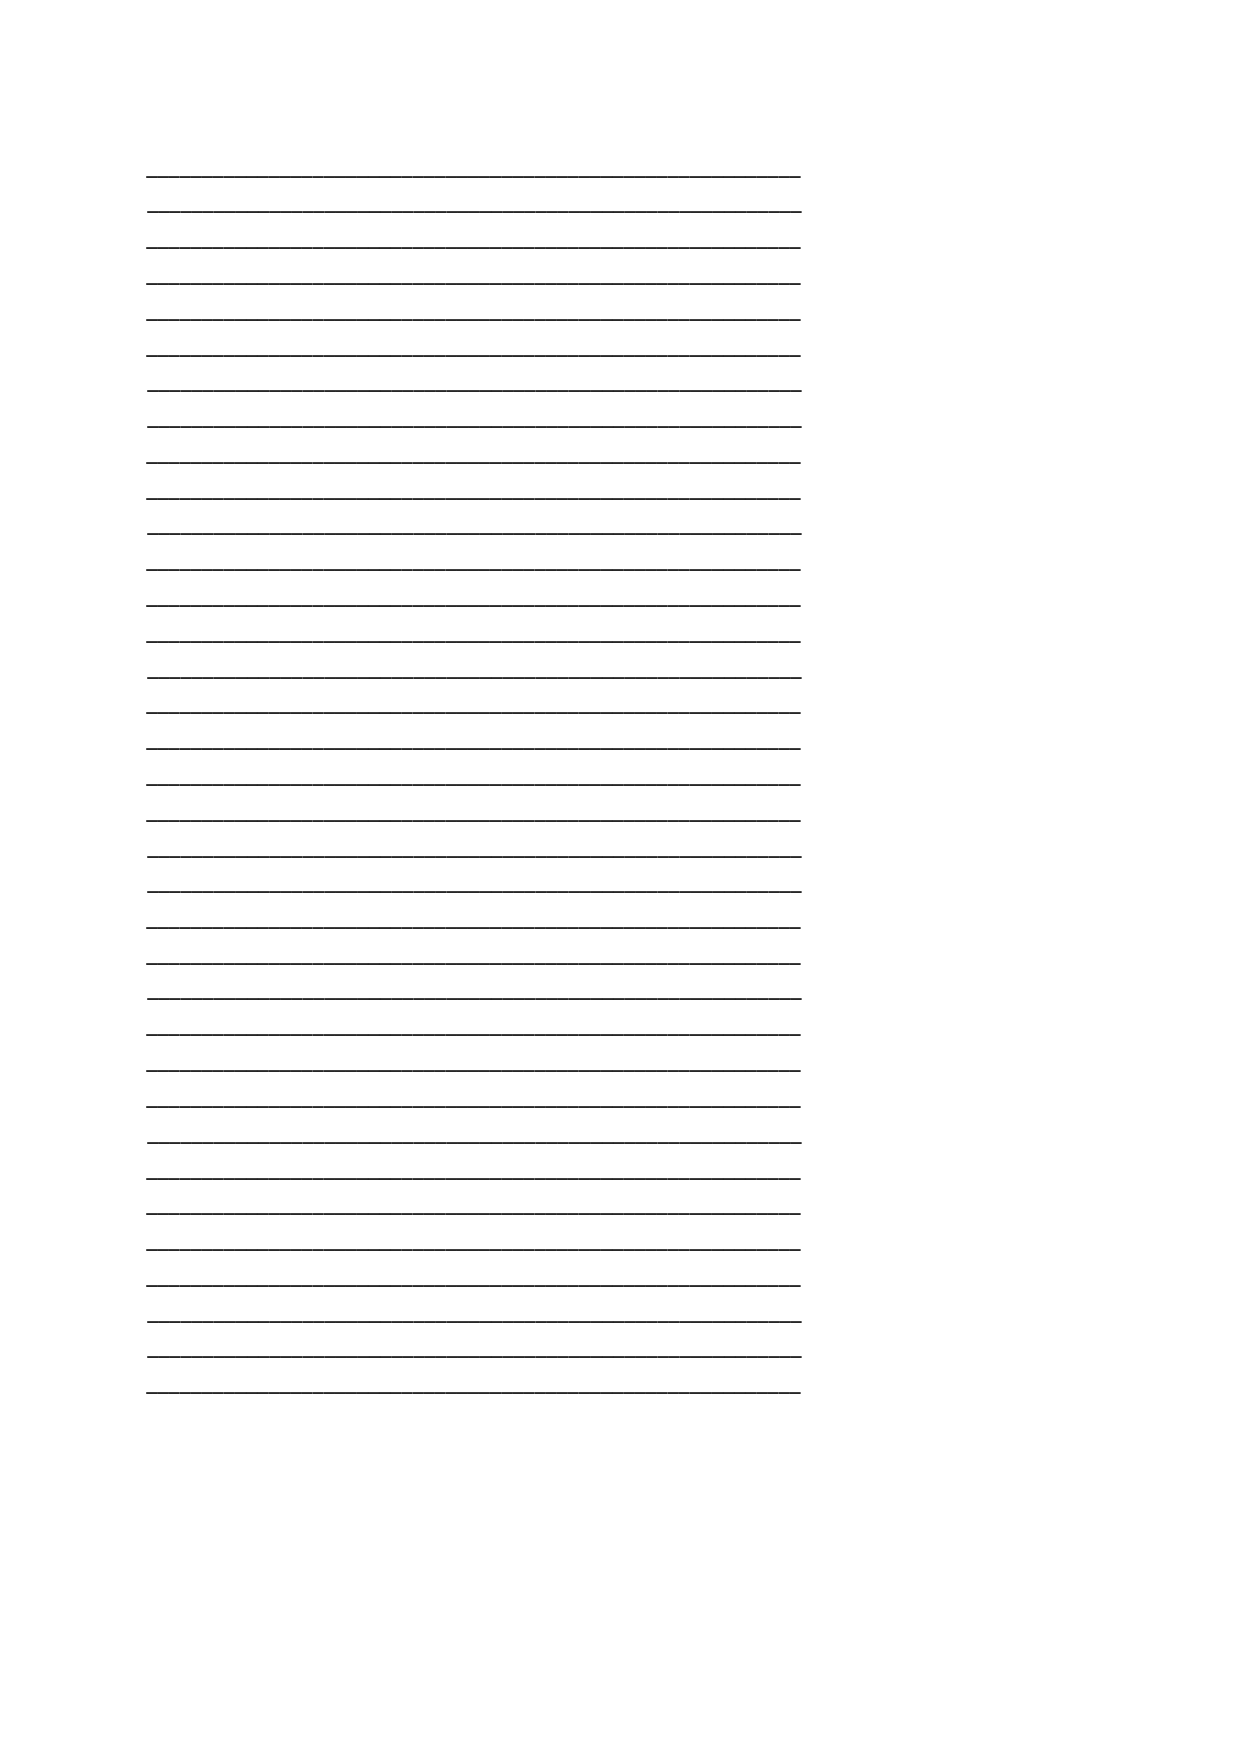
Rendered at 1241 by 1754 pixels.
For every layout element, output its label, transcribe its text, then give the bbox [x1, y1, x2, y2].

text ___________________________________________________________ ___________________________________________________________ [146, 934, 1093, 1004]
text ___________________________________________________________ ___________________________________________________________ [146, 148, 1093, 217]
text ___________________________________________________________ [146, 433, 1093, 468]
text ___________________________________________________________ [146, 1006, 1093, 1040]
text ___________________________________________________________ [146, 1042, 1093, 1076]
text ___________________________________________________________ ___________________________________________________________ ___________________________________________________________ [146, 792, 1093, 897]
text ___________________________________________________________ ___________________________________________________________ [146, 1078, 1093, 1147]
text ___________________________________________________________ [146, 1185, 1093, 1219]
text ___________________________________________________________ [146, 684, 1093, 718]
text ___________________________________________________________ [146, 541, 1093, 575]
text ___________________________________________________________ [146, 255, 1093, 289]
text ___________________________________________________________ ___________________________________________________________ [146, 469, 1093, 539]
text ___________________________________________________________ [146, 720, 1093, 754]
text ___________________________________________________________ [146, 1149, 1093, 1183]
text ___________________________________________________________ [146, 756, 1093, 790]
text ___________________________________________________________ [146, 219, 1093, 253]
text ___________________________________________________________ ___________________________________________________________ [146, 613, 1093, 682]
text ___________________________________________________________ [146, 1221, 1093, 1255]
text ___________________________________________________________ [146, 577, 1093, 611]
text ___________________________________________________________ [146, 1364, 1093, 1398]
text ___________________________________________________________ [146, 899, 1093, 933]
text ___________________________________________________________ ___________________________________________________________ ___________________________________________________________ [146, 1257, 1093, 1362]
text ___________________________________________________________ ___________________________________________________________ ___________________________________________________________ [146, 327, 1093, 432]
text ___________________________________________________________ [146, 291, 1093, 325]
